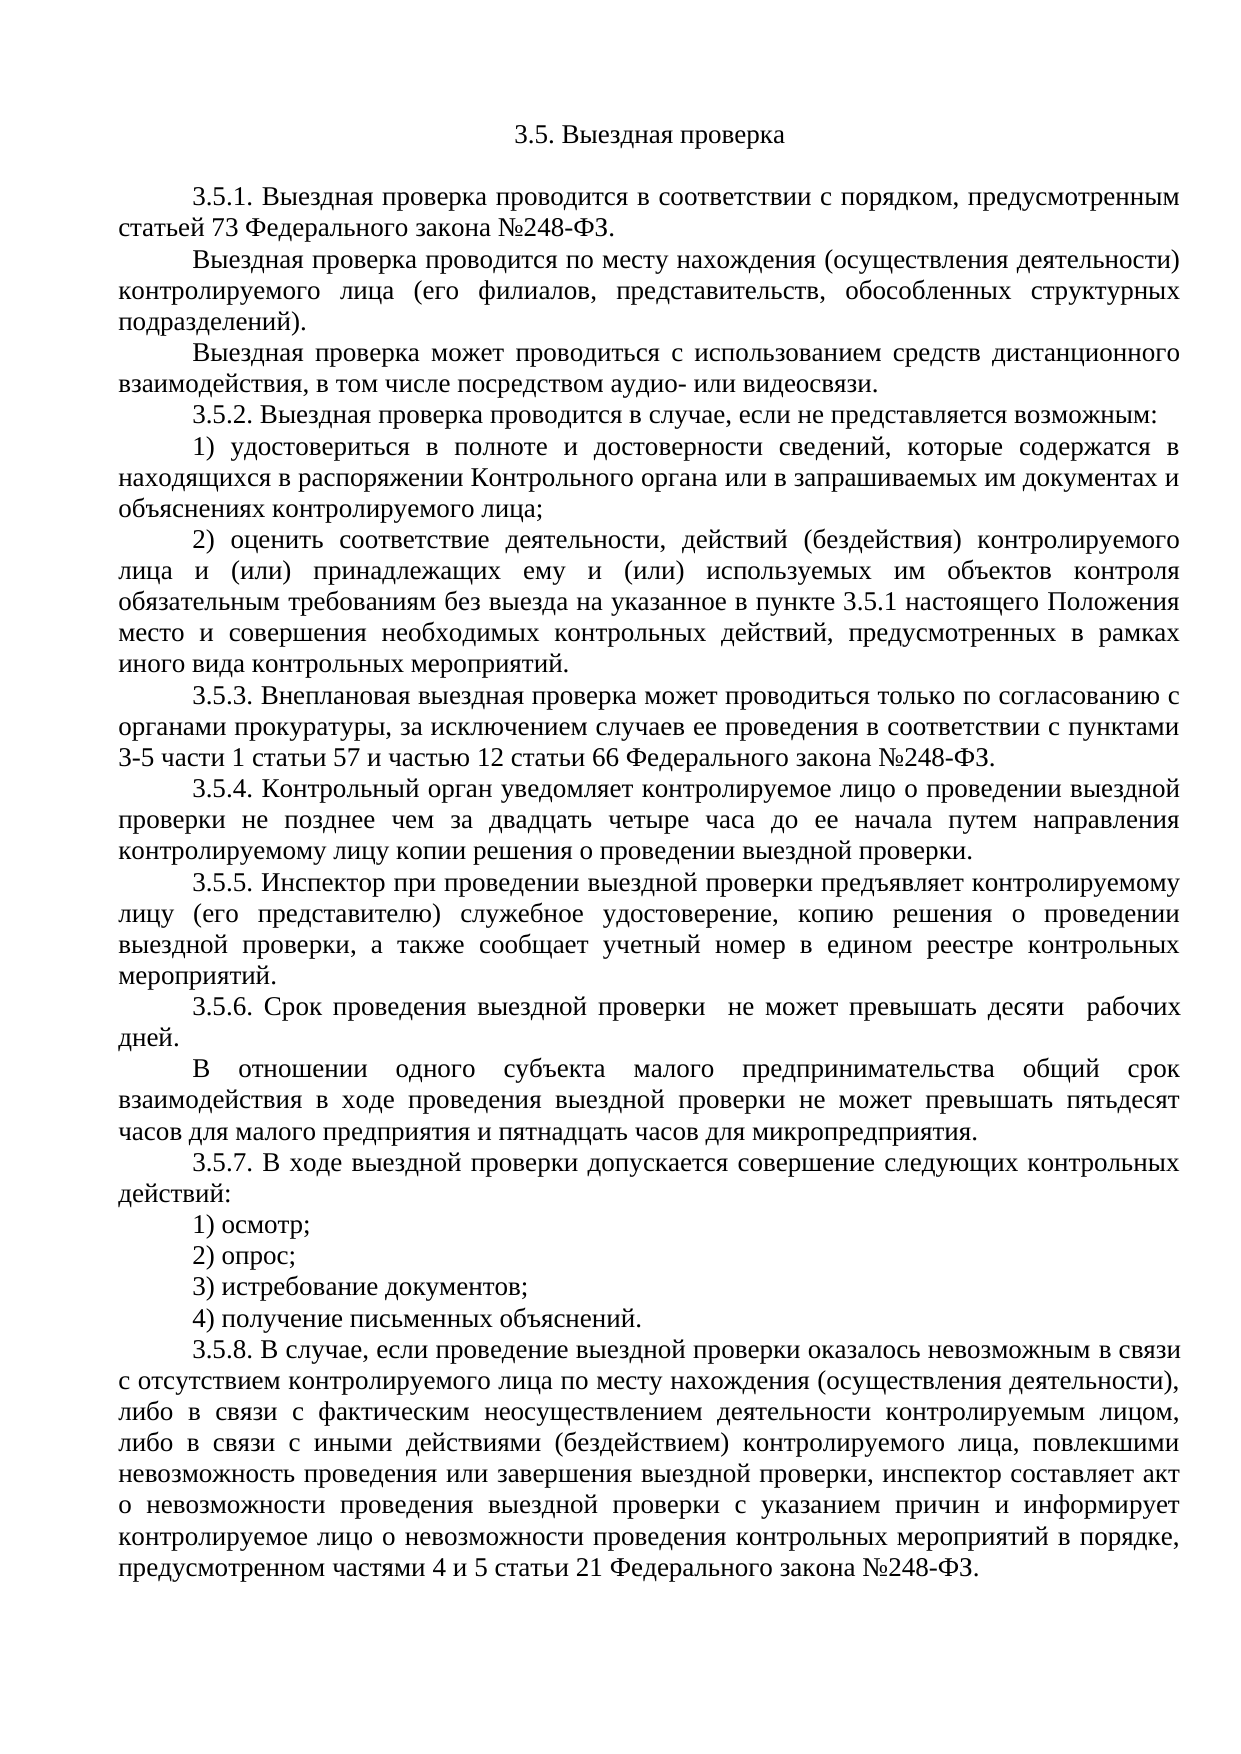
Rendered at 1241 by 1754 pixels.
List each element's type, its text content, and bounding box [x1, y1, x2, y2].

list 3.5.6. Срок проведения выездной проверки не может превышать десяти рабочих дней. [118, 990, 1181, 1052]
text 3.5.7. В ходе выездной проверки допускается совершение следующих контрольных действий: [118, 1146, 1181, 1208]
text 3) истребование документов; [118, 1271, 1181, 1302]
text Выездная проверка может проводиться с использованием средств дистанционного взаимодействия, в том числе посредством аудио- или видеосвязи. [118, 336, 1181, 398]
list 3.5.1. Выездная проверка проводится в соответствии с порядком, предусмотренным статьей 73 Федерального закона №248-ФЗ. [118, 180, 1181, 243]
list В отношении одного субъекта малого предпринимательства общий срок взаимодействия в ходе проведения выездной проверки не может превышать пятьдесят часов для малого предприятия и пятнадцать часов для микропредприятия. [118, 1052, 1181, 1146]
list 3.5.5. Инспектор при проведении выездной проверки предъявляет контролируемому лицу (его представителю) служебное удостоверение, копию решения о проведении выездной проверки, а также сообщает учетный номер в едином реестре контрольных мероприятий. [118, 866, 1181, 990]
list 3.5.8. В случае, если проведение выездной проверки оказалось невозможным в связи с отсутствием контролируемого лица по месту нахождения (осуществления деятельности), либо в связи с фактическим неосуществлением деятельности контролируемым лицом, либо в связи с иными действиями (бездействием) контролируемого лица, повлекшими невозможность проведения или завершения выездной проверки, инспектор составляет акт о невозможности проведения выездной проверки с указанием причин и информирует контролируемое лицо о невозможности проведения контрольных мероприятий в порядке, предусмотренном частями 4 и 5 статьи 21 Федерального закона №248-ФЗ. [118, 1333, 1181, 1582]
text 3.5.4. Контрольный орган уведомляет контролируемое лицо о проведении выездной проверки не позднее чем за двадцать четыре часа до ее начала путем направления контролируемому лицу копии решения о проведении выездной проверки. [118, 772, 1181, 866]
text 1) удостовериться в полноте и достоверности сведений, которые содержатся в находящихся в распоряжении Контрольного органа или в запрашиваемых им документах и объяснениях контролируемого лица; [118, 429, 1181, 523]
text 2) оценить соответствие деятельности, действий (бездействия) контролируемого лица и (или) принадлежащих ему и (или) используемых им объектов контроля обязательным требованиям без выезда на указанное в пункте 3.5.1 настоящего Положения место и совершения необходимых контрольных действий, предусмотренных в рамках иного вида контрольных мероприятий. [118, 523, 1181, 679]
list 3.5. Выездная проверка [118, 118, 1181, 149]
text 3.5.3. Внеплановая выездная проверка может проводиться только по согласованию с органами прокуратуры, за исключением случаев ее проведения в соответствии с пунктами 3-5 части 1 статьи 57 и частью 12 статьи 66 Федерального закона №248-ФЗ. [118, 679, 1181, 772]
text 4) получение письменных объяснений. [118, 1302, 1181, 1333]
list Выездная проверка проводится по месту нахождения (осуществления деятельности) контролируемого лица (его филиалов, представительств, обособленных структурных подразделений). [118, 243, 1181, 336]
list 3.5.2. Выездная проверка проводится в случае, если не представляется возможным: [118, 398, 1181, 429]
text 1) осмотр; [118, 1208, 1181, 1239]
text 2) опрос; [118, 1239, 1181, 1271]
